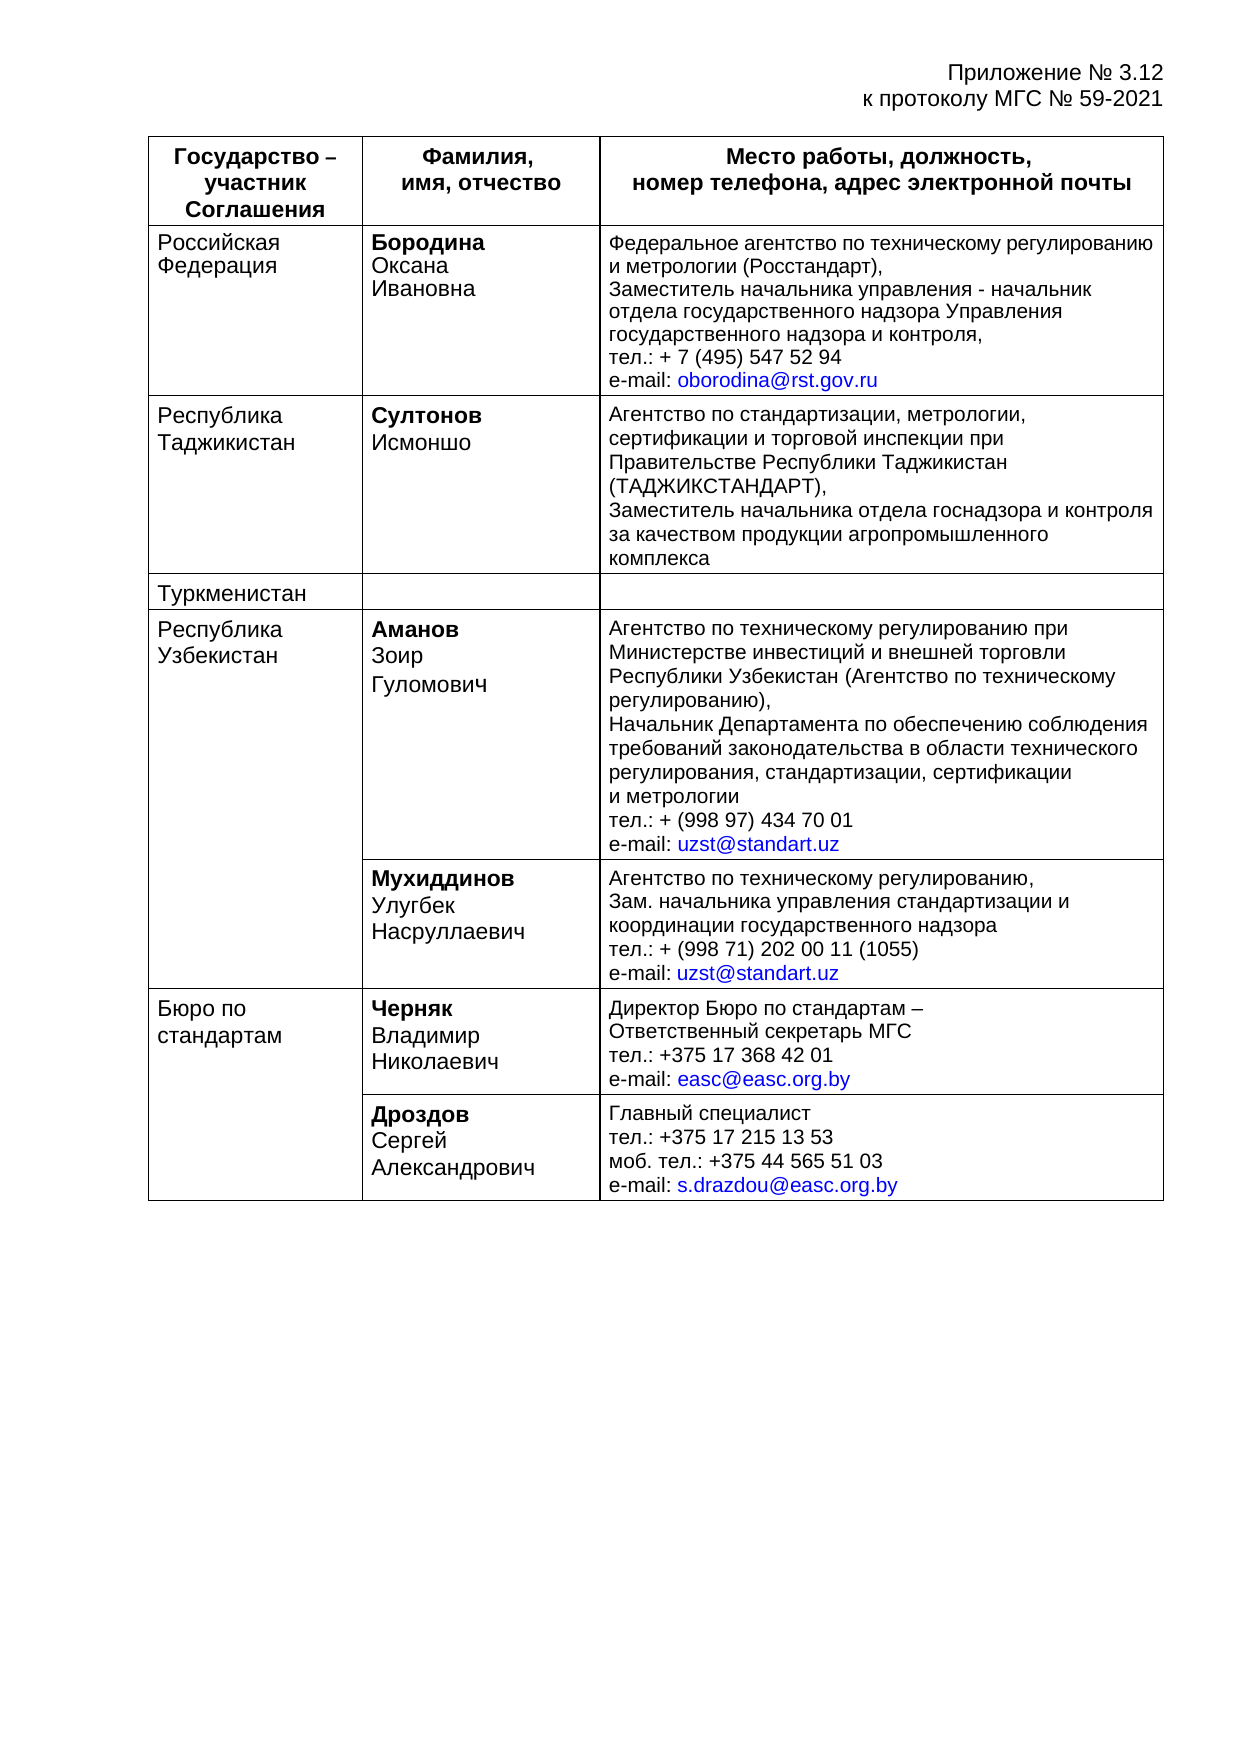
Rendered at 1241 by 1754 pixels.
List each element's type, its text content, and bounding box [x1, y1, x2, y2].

table_cell Агентство по стандартизации, метрологии, сертификации и торговой инспекции при Правительстве Республики Таджикистан (ТАДЖИКСТАНДАРТ), Заместитель начальника отдела госнадзора и контроля за качеством продукции агропромышленного комплекса [601, 396, 1163, 573]
table_cell Агентство по техническому регулированию при Министерстве инвестиций и внешней торговли Республики Узбекистан (Агентство по техническому регулированию), Начальник Департамента по обеспечению соблюдения требований законодательства в области технического регулирования, стандартизации, сертификации и метрологии тел.: + (998 97) 434 70 01 e-mail: uzst@standart.uz [601, 610, 1163, 858]
table_cell Дроздов Сергей Александрович [363, 1095, 599, 1200]
table_header Место работы, должность, номер телефона, адрес электронной почты [601, 137, 1163, 225]
table_cell Российская Федерация [149, 226, 362, 395]
table_cell Федеральное агентство по техническому регулированию и метрологии (Росстандарт), Заместитель начальника управления - начальник отдела государственного надзора Управления государственного надзора и контроля, тел.: + 7 (495) 547 52 94 e-mail: oborodina@rst.gov.ru [601, 226, 1163, 395]
table_cell Директор Бюро по стандартам – Ответственный секретарь МГС тел.: +375 17 368 42 01 е-mail: easc@easc.org.by [601, 989, 1163, 1094]
table_cell Черняк Владимир Николаевич [363, 989, 599, 1094]
table_cell Мухиддинов Улугбек Насруллаевич [363, 860, 599, 988]
table_cell [363, 574, 599, 609]
table_cell Республика Таджикистан [149, 396, 362, 573]
table_header Фамилия, имя, отчество [363, 137, 599, 225]
table_cell Республика Узбекистан [149, 610, 362, 988]
table_cell Агентство по техническому регулированию, Зам. начальника управления стандартизации и координации государственного надзора тел.: + (998 71) 202 00 11 (1055) e-mail: uzst@standart.uz [601, 860, 1163, 988]
table_cell Бородина Оксана Ивановна [363, 226, 599, 395]
table_cell Султонов Исмоншо [363, 396, 599, 573]
table_cell [601, 574, 1163, 609]
table_cell Аманов Зоир Гуломович [363, 610, 599, 858]
table_cell Главный специалист тел.: +375 17 215 13 53 моб. тел.: +375 44 565 51 03 e-mail: s.drazdou@easc.org.by [601, 1095, 1163, 1200]
table_cell Туркменистан [149, 574, 362, 609]
table_cell Бюро по стандартам [149, 989, 362, 1200]
table_header Государство – участник Соглашения [149, 137, 362, 225]
